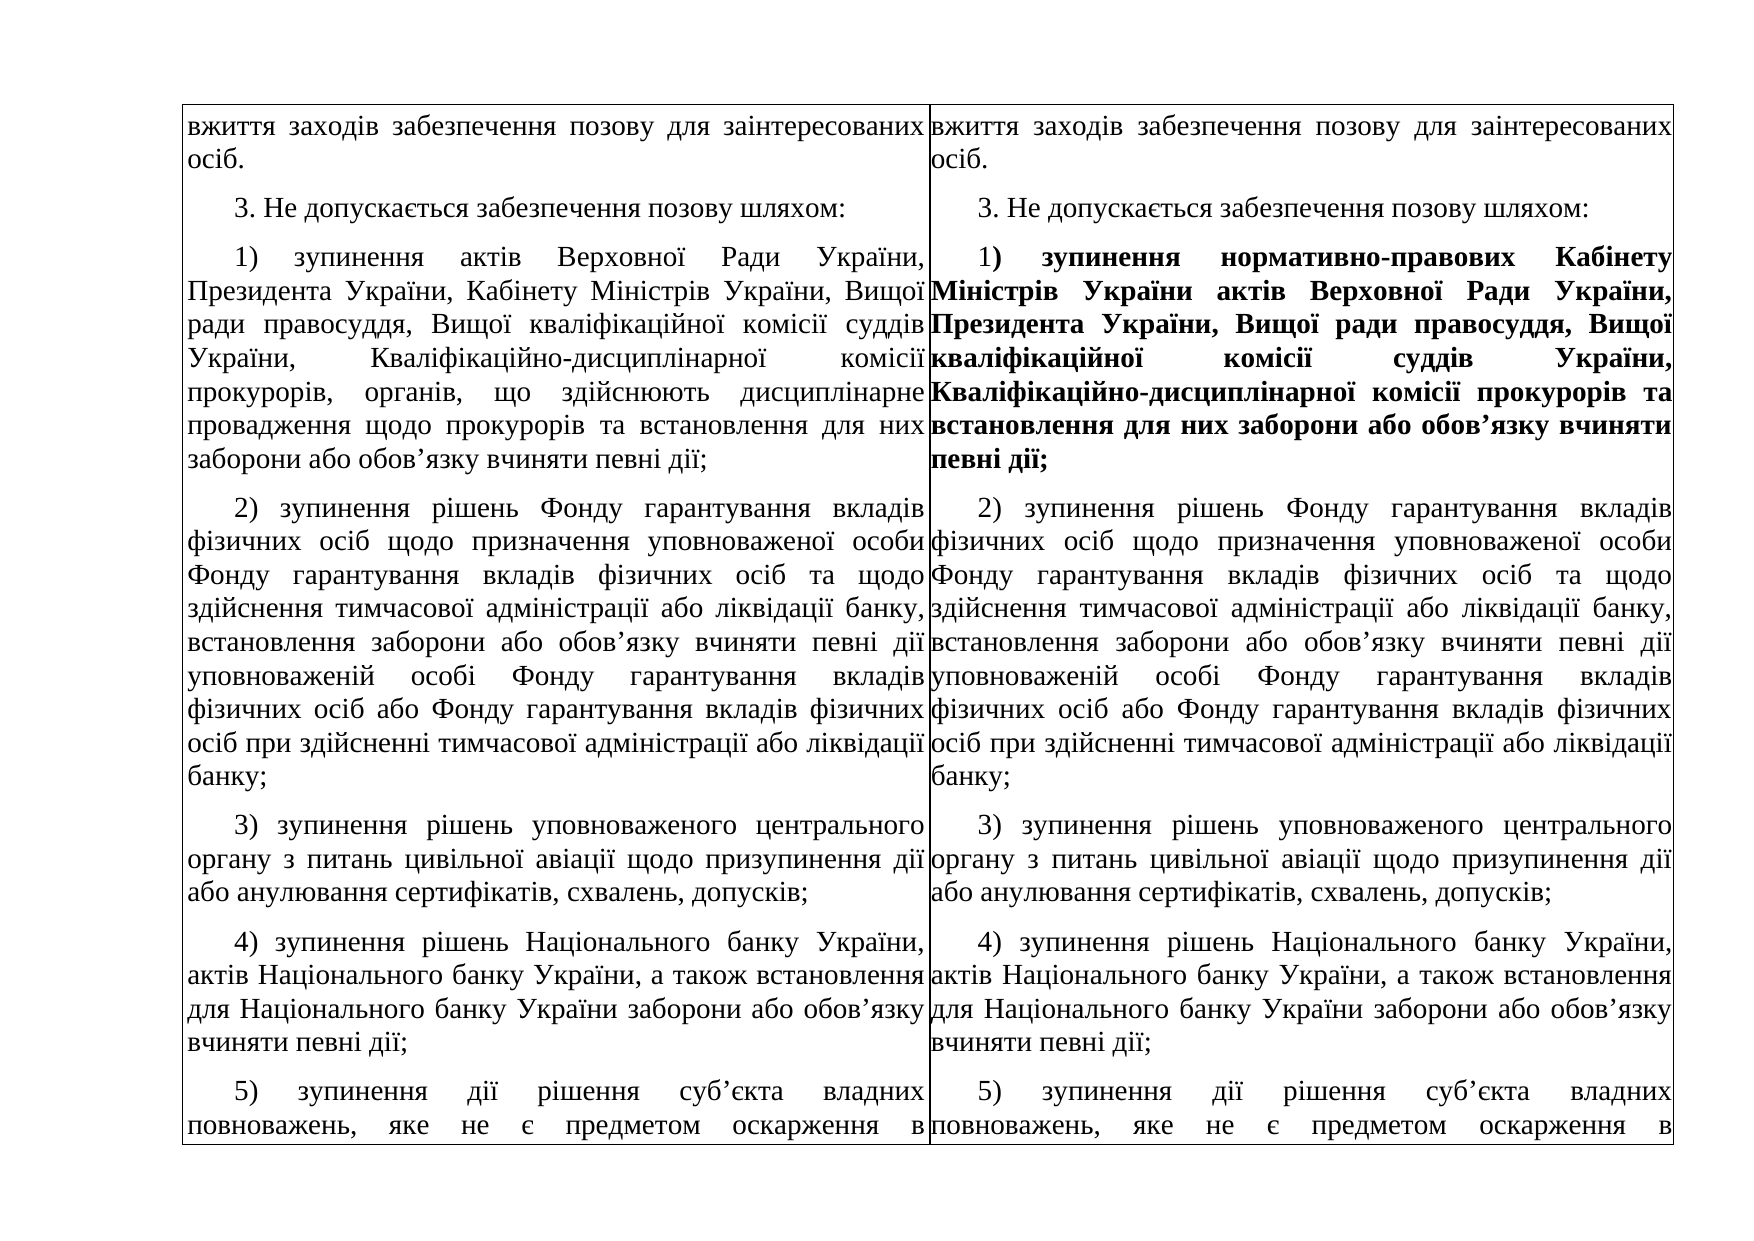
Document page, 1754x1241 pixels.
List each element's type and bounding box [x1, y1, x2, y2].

table_cell [183, 105, 929, 1144]
